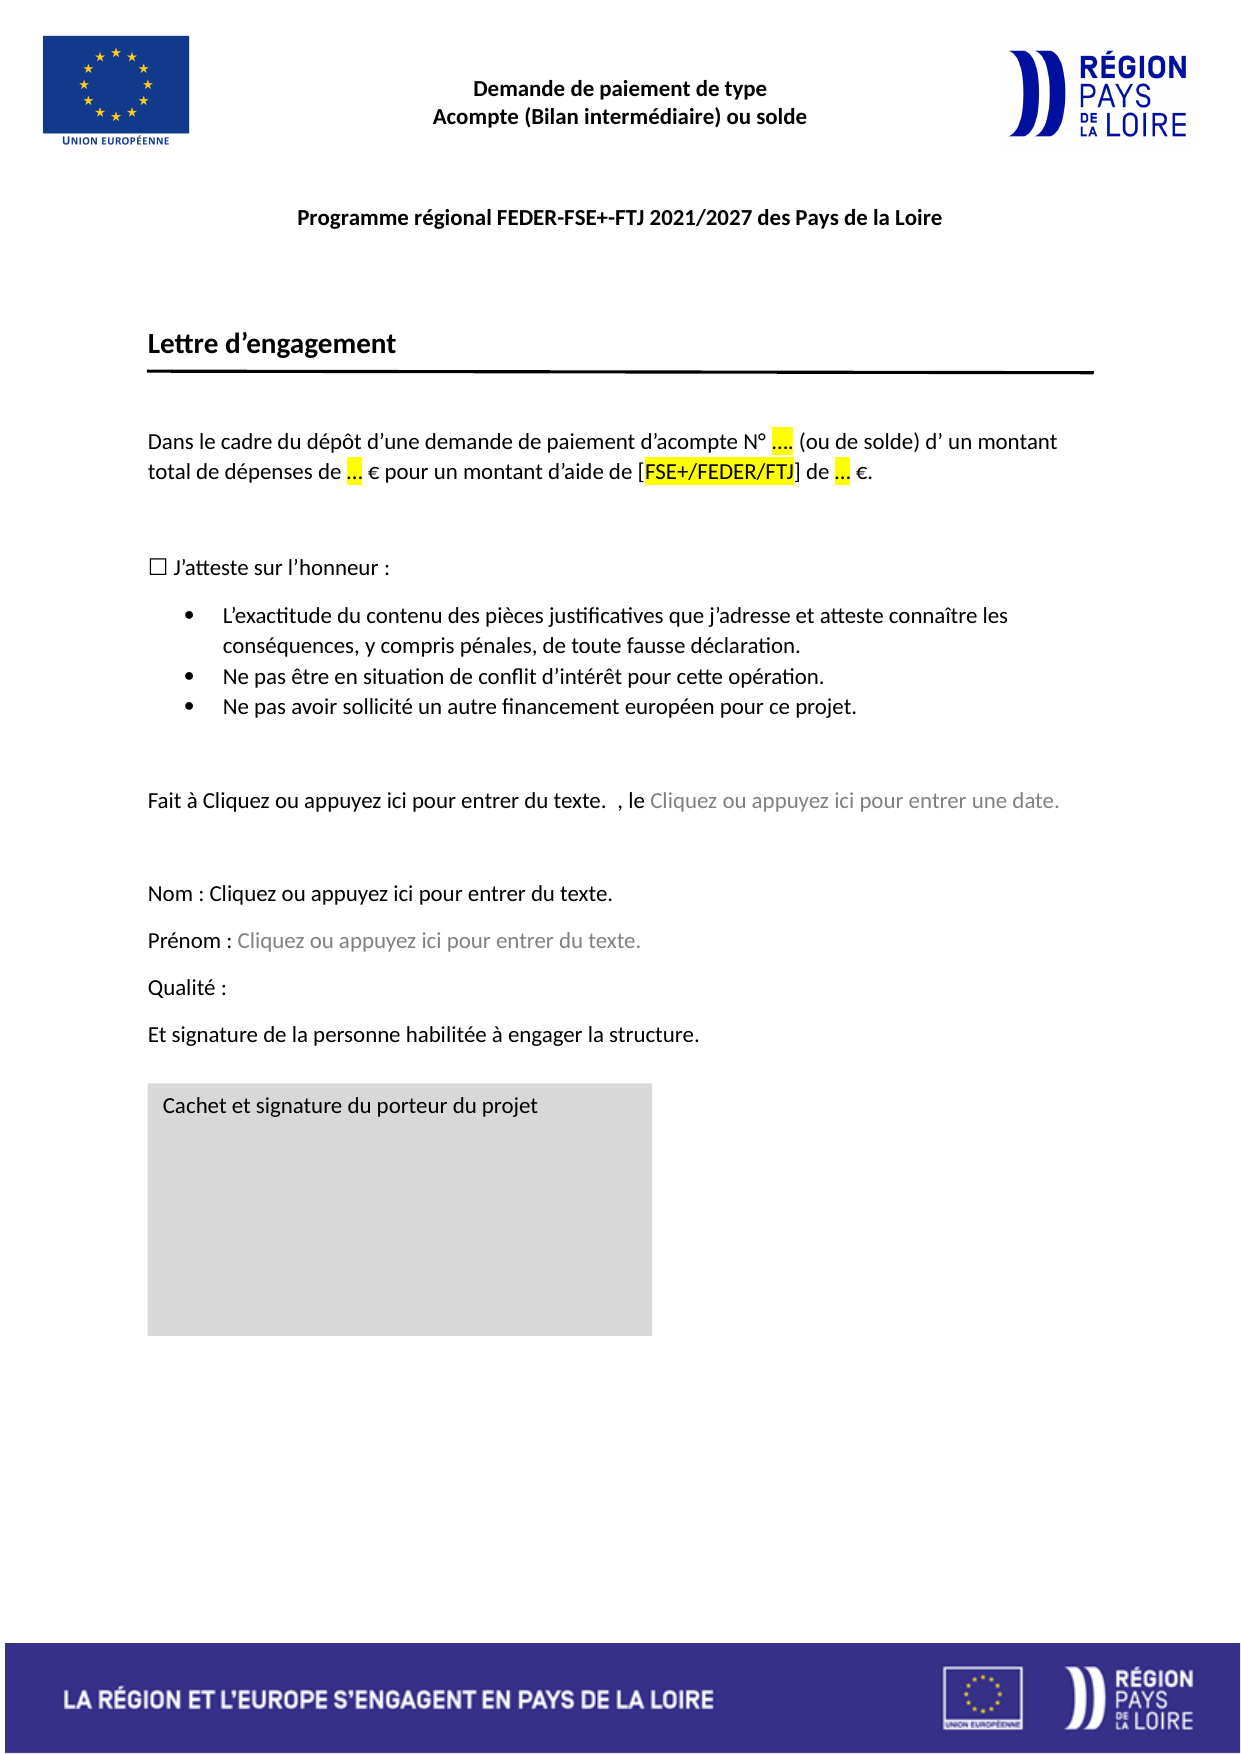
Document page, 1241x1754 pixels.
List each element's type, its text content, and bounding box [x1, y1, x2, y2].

text Nom : [148, 879, 1093, 908]
list Ne pas avoir sollicité un autre financement européen pour ce projet. [185, 692, 1093, 720]
text J’atteste sur l’honneur : [148, 551, 1093, 582]
text Programme régional FEDER-FSE+-FTJ 2021/2027 des Pays de la Loire [148, 203, 1093, 231]
picture [40, 33, 192, 147]
text Lettre d’engagement [148, 325, 1093, 361]
text Fait à , le [148, 786, 1093, 814]
text Prénom : [148, 926, 1093, 954]
text Dans le cadre du dépôt d’une demande de paiement d’acompte N° …. (ou de solde) d’ un montant total de dépenses de … € pour un montant d’aide de [FSE+/FEDER/FTJ] de … €. [148, 427, 1093, 485]
picture [5, 1643, 1241, 1754]
text Et signature de la personne habilitée à engager la structure. [148, 1020, 1093, 1048]
list L’exactitude du contenu des pièces justificatives que j’adresse et atteste connaître les conséquences, y compris pénales, de toute fausse déclaration. [185, 601, 1093, 660]
text Qualité : [148, 973, 1093, 1001]
picture [1001, 40, 1196, 147]
list Ne pas être en situation de conflit d’intérêt pour cette opération. [185, 662, 1093, 690]
